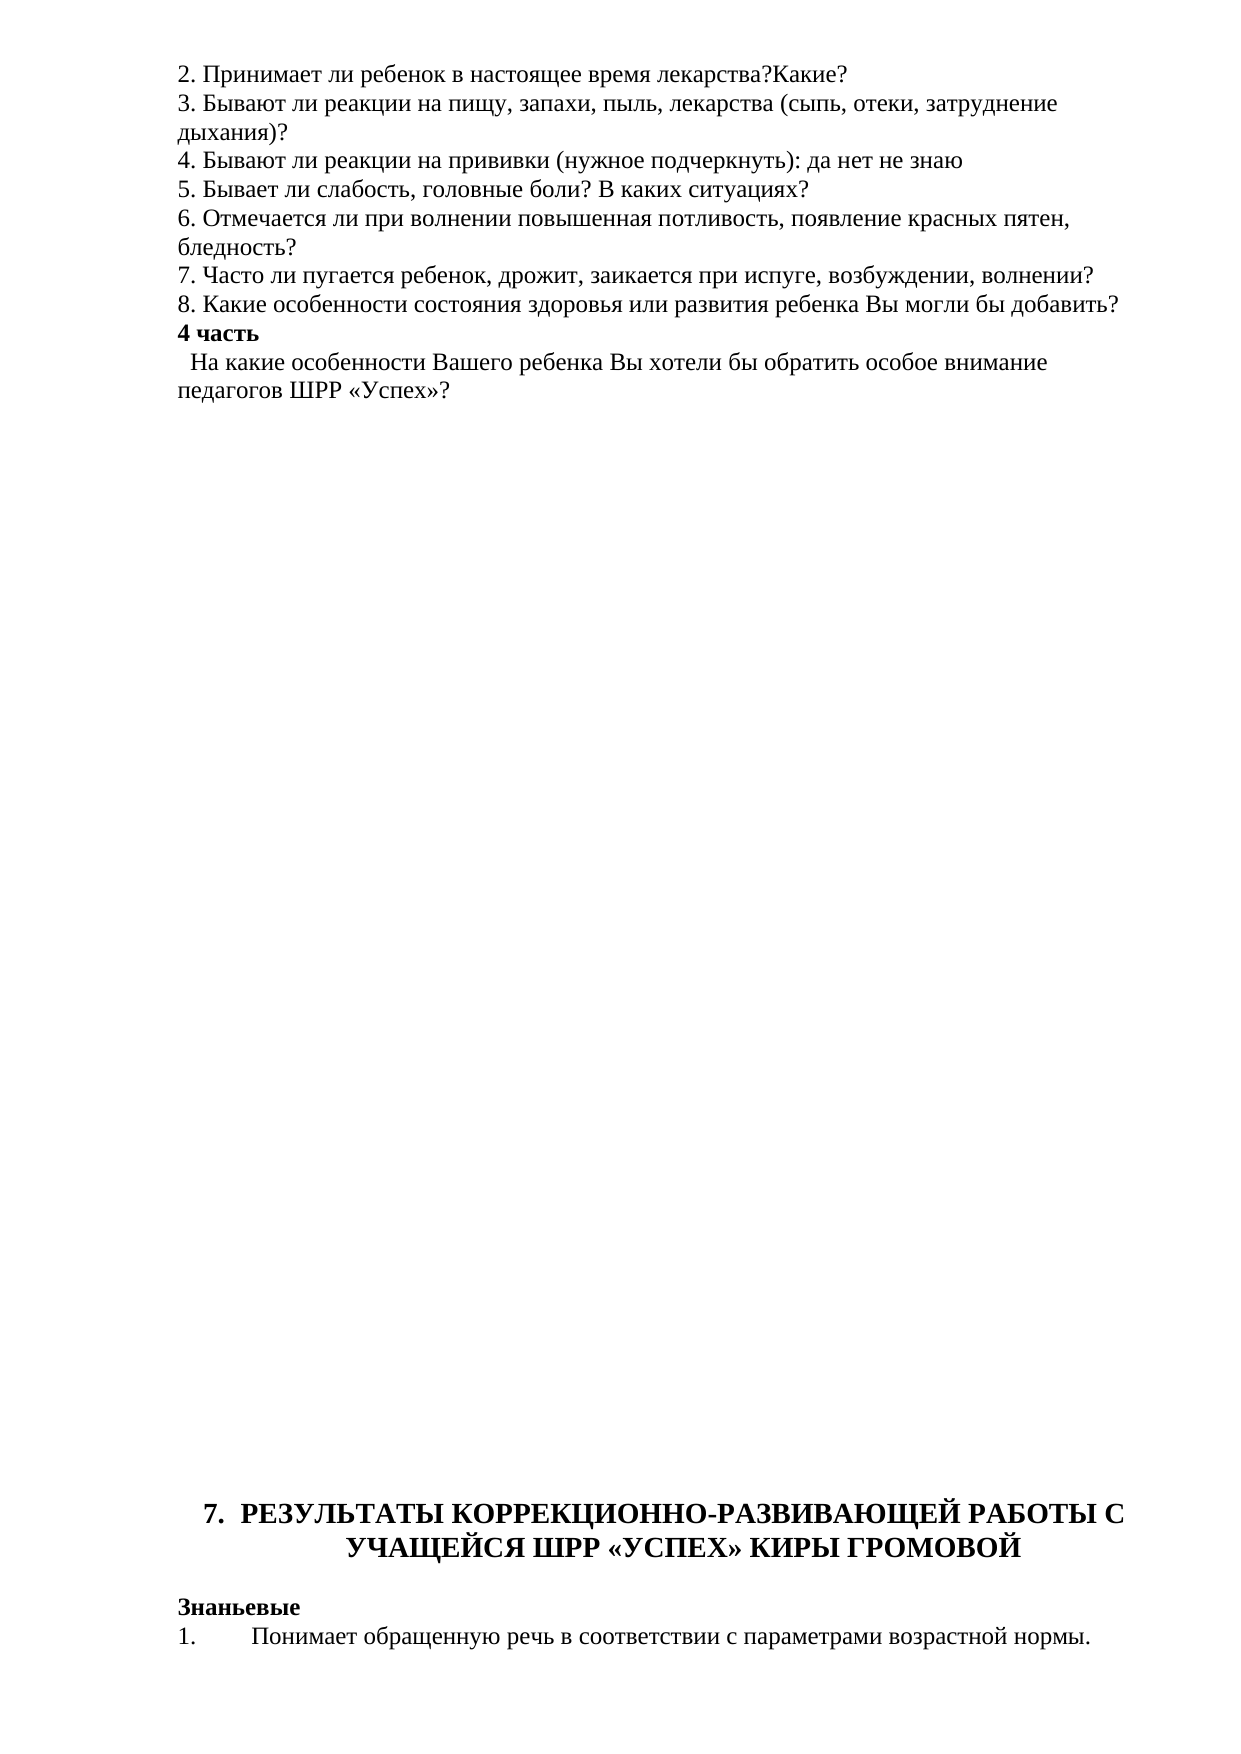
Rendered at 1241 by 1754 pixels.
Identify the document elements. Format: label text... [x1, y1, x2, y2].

text На какие особенности Вашего ребенка Вы хотели бы обратить особое внимание педагогов ШРР «Успех»? [177, 347, 1152, 404]
text 8. Какие особенности состояния здоровья или развития ребенка Вы могли бы добавить? [177, 289, 1152, 318]
text 2. Принимает ли ребенок в настоящее время лекарства?Какие? [177, 59, 1152, 88]
text 1. Понимает обращенную речь в соответствии с параметрами возрастной нормы. [177, 1621, 1152, 1650]
text Знаньевые [177, 1592, 1152, 1621]
list РЕЗУЛЬТАТЫ КОРРЕКЦИОННО-РАЗВИВАЮЩЕЙ РАБОТЫ С УЧАЩЕЙСЯ ШРР «УСПЕХ» КИРЫ ГРОМОВОЙ [177, 1497, 1152, 1564]
text 4. Бывают ли реакции на прививки (нужное подчеркнуть): да нет не знаю [177, 145, 1152, 174]
text 4 часть [177, 318, 1152, 347]
text 5. Бывает ли слабость, головные боли? В каких ситуациях? [177, 174, 1152, 203]
text 3. Бывают ли реакции на пищу, запахи, пыль, лекарства (сыпь, отеки, затруднение дыхания)? [177, 88, 1152, 145]
text 7. Часто ли пугается ребенок, дрожит, заикается при испуге, возбуждении, волнении? [177, 260, 1152, 289]
text 6. Отмечается ли при волнении повышенная потливость, появление красных пятен, бледность? [177, 203, 1152, 260]
